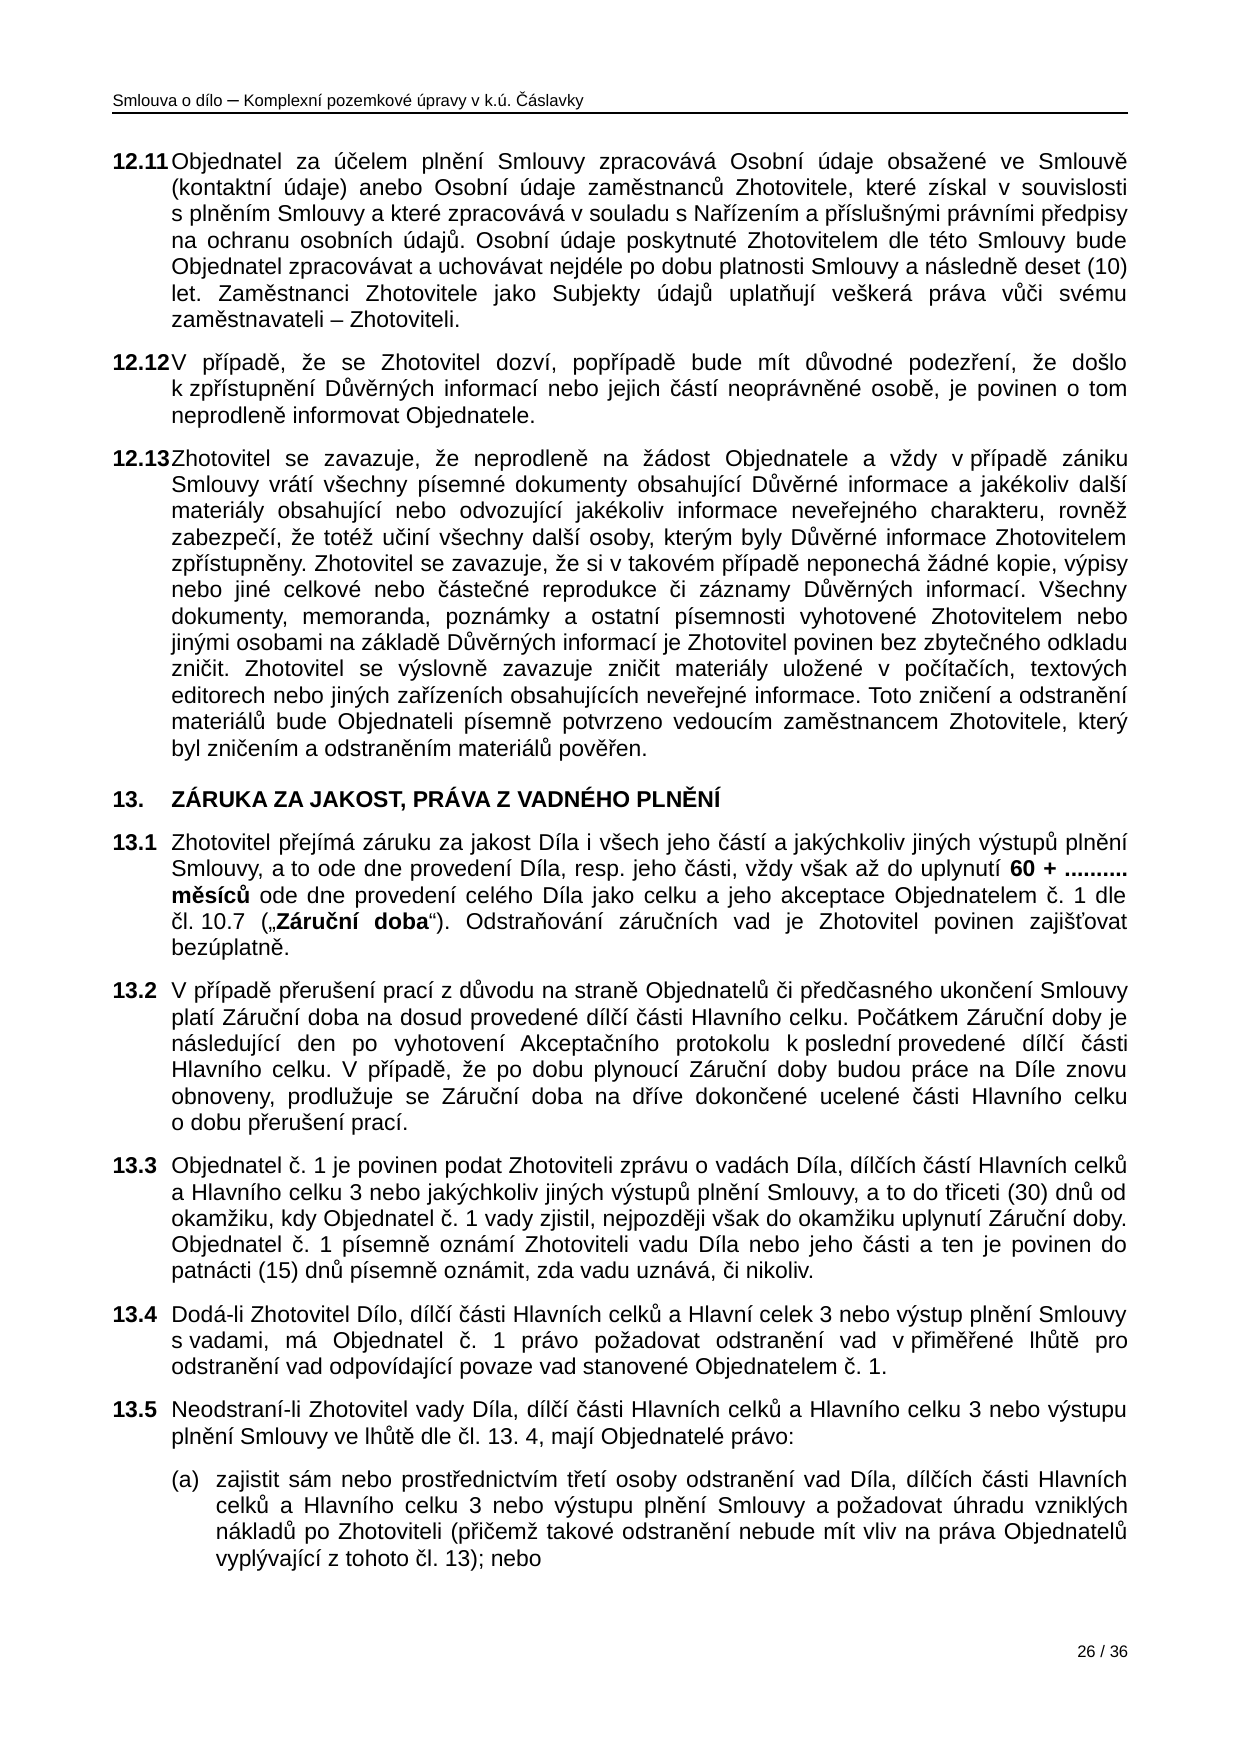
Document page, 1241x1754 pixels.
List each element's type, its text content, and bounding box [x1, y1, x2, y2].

text Objednatel za účelem plnění Smlouvy zpracovává Osobní údaje obsažené ve Smlouvě (kontaktní údaje) anebo Osobní údaje zaměstnanců Zhotovitele, které získal v souvislosti s plněním Smlouvy a které zpracovává v souladu s Nařízením a příslušnými právními předpisy na ochranu osobních údajů. Osobní údaje poskytnuté Zhotovitelem dle této Smlouvy bude Objednatel zpracovávat a uchovávat nejdéle po dobu platnosti Smlouvy a následně deset (10) let. Zaměstnanci Zhotovitele jako Subjekty údajů uplatňují veškerá práva vůči svému zaměstnavateli – Zhotoviteli. [112, 148, 1128, 332]
text Objednatel č. 1 je povinen podat Zhotoviteli zprávu o vadách Díla, dílčích částí Hlavních celků a Hlavního celku 3 nebo jakýchkoliv jiných výstupů plnění Smlouvy, a to do třiceti (30) dnů od okamžiku, kdy Objednatel č. 1 vady zjistil, nejpozději však do okamžiku uplynutí Záruční doby. Objednatel č. 1 písemně oznámí Zhotoviteli vadu Díla nebo jeho části a ten je povinen do patnácti (15) dnů písemně oznámit, zda vadu uznává, či nikoliv. [112, 1152, 1128, 1284]
text Záruka za jakost, práva z vadného plnění [112, 786, 1128, 812]
text Zhotovitel se zavazuje, že neprodleně na žádost Objednatele a vždy v případě zániku Smlouvy vrátí všechny písemné dokumenty obsahující Důvěrné informace a jakékoliv další materiály obsahující nebo odvozující jakékoliv informace neveřejného charakteru, rovněž zabezpečí, že totéž učiní všechny další osoby, kterým byly Důvěrné informace Zhotovitelem zpřístupněny. Zhotovitel se zavazuje, že si v takovém případě neponechá žádné kopie, výpisy nebo jiné celkové nebo částečné reprodukce či záznamy Důvěrných informací. Všechny dokumenty, memoranda, poznámky a ostatní písemnosti vyhotovené Zhotovitelem nebo jinými osobami na základě Důvěrných informací je Zhotovitel povinen bez zbytečného odkladu zničit. Zhotovitel se výslovně zavazuje zničit materiály uložené v počítačích, textových editorech nebo jiných zařízeních obsahujících neveřejné informace. Toto zničení a odstranění materiálů bude Objednateli písemně potvrzeno vedoucím zaměstnancem Zhotovitele, který byl zničením a odstraněním materiálů pověřen. [112, 444, 1128, 761]
list zajistit sám nebo prostřednictvím třetí osoby odstranění vad Díla, dílčích části Hlavních celků a Hlavního celku 3 nebo výstupu plnění Smlouvy a požadovat úhradu vzniklých nákladů po Zhotoviteli (přičemž takové odstranění nebude mít vliv na práva Objednatelů vyplývající z tohoto čl. 13); nebo [171, 1466, 1128, 1571]
text V případě přerušení prací z důvodu na straně Objednatelů či předčasného ukončení Smlouvy platí Záruční doba na dosud provedené dílčí části Hlavního celku. Počátkem Záruční doby je následující den po vyhotovení Akceptačního protokolu k poslední provedené dílčí části Hlavního celku. V případě, že po dobu plynoucí Záruční doby budou práce na Díle znovu obnoveny, prodlužuje se Záruční doba na dříve dokončené ucelené části Hlavního celku o dobu přerušení prací. [112, 977, 1128, 1135]
text V případě, že se Zhotovitel dozví, popřípadě bude mít důvodné podezření, že došlo k zpřístupnění Důvěrných informací nebo jejich částí neoprávněné osobě, je povinen o tom neprodleně informovat Objednatele. [112, 349, 1128, 428]
text Dodá-li Zhotovitel Dílo, dílčí části Hlavních celků a Hlavní celek 3 nebo výstup plnění Smlouvy s vadami, má Objednatel č. 1 právo požadovat odstranění vad v přiměřené lhůtě pro odstranění vad odpovídající povaze vad stanovené Objednatelem č. 1. [112, 1301, 1128, 1379]
text Neodstraní-li Zhotovitel vady Díla, dílčí části Hlavních celků a Hlavního celku 3 nebo výstupu plnění Smlouvy ve lhůtě dle čl. 13. 4, mají Objednatelé právo: [112, 1396, 1128, 1449]
text Zhotovitel přejímá záruku za jakost Díla i všech jeho částí a jakýchkoliv jiných výstupů plnění Smlouvy, a to ode dne provedení Díla, resp. jeho části, vždy však až do uplynutí 60 + .......... měsíců ode dne provedení celého Díla jako celku a jeho akceptace Objednatelem č. 1 dle čl. 10.7 („Záruční doba“). Odstraňování záručních vad je Zhotovitel povinen zajišťovat bezúplatně. [112, 829, 1128, 961]
